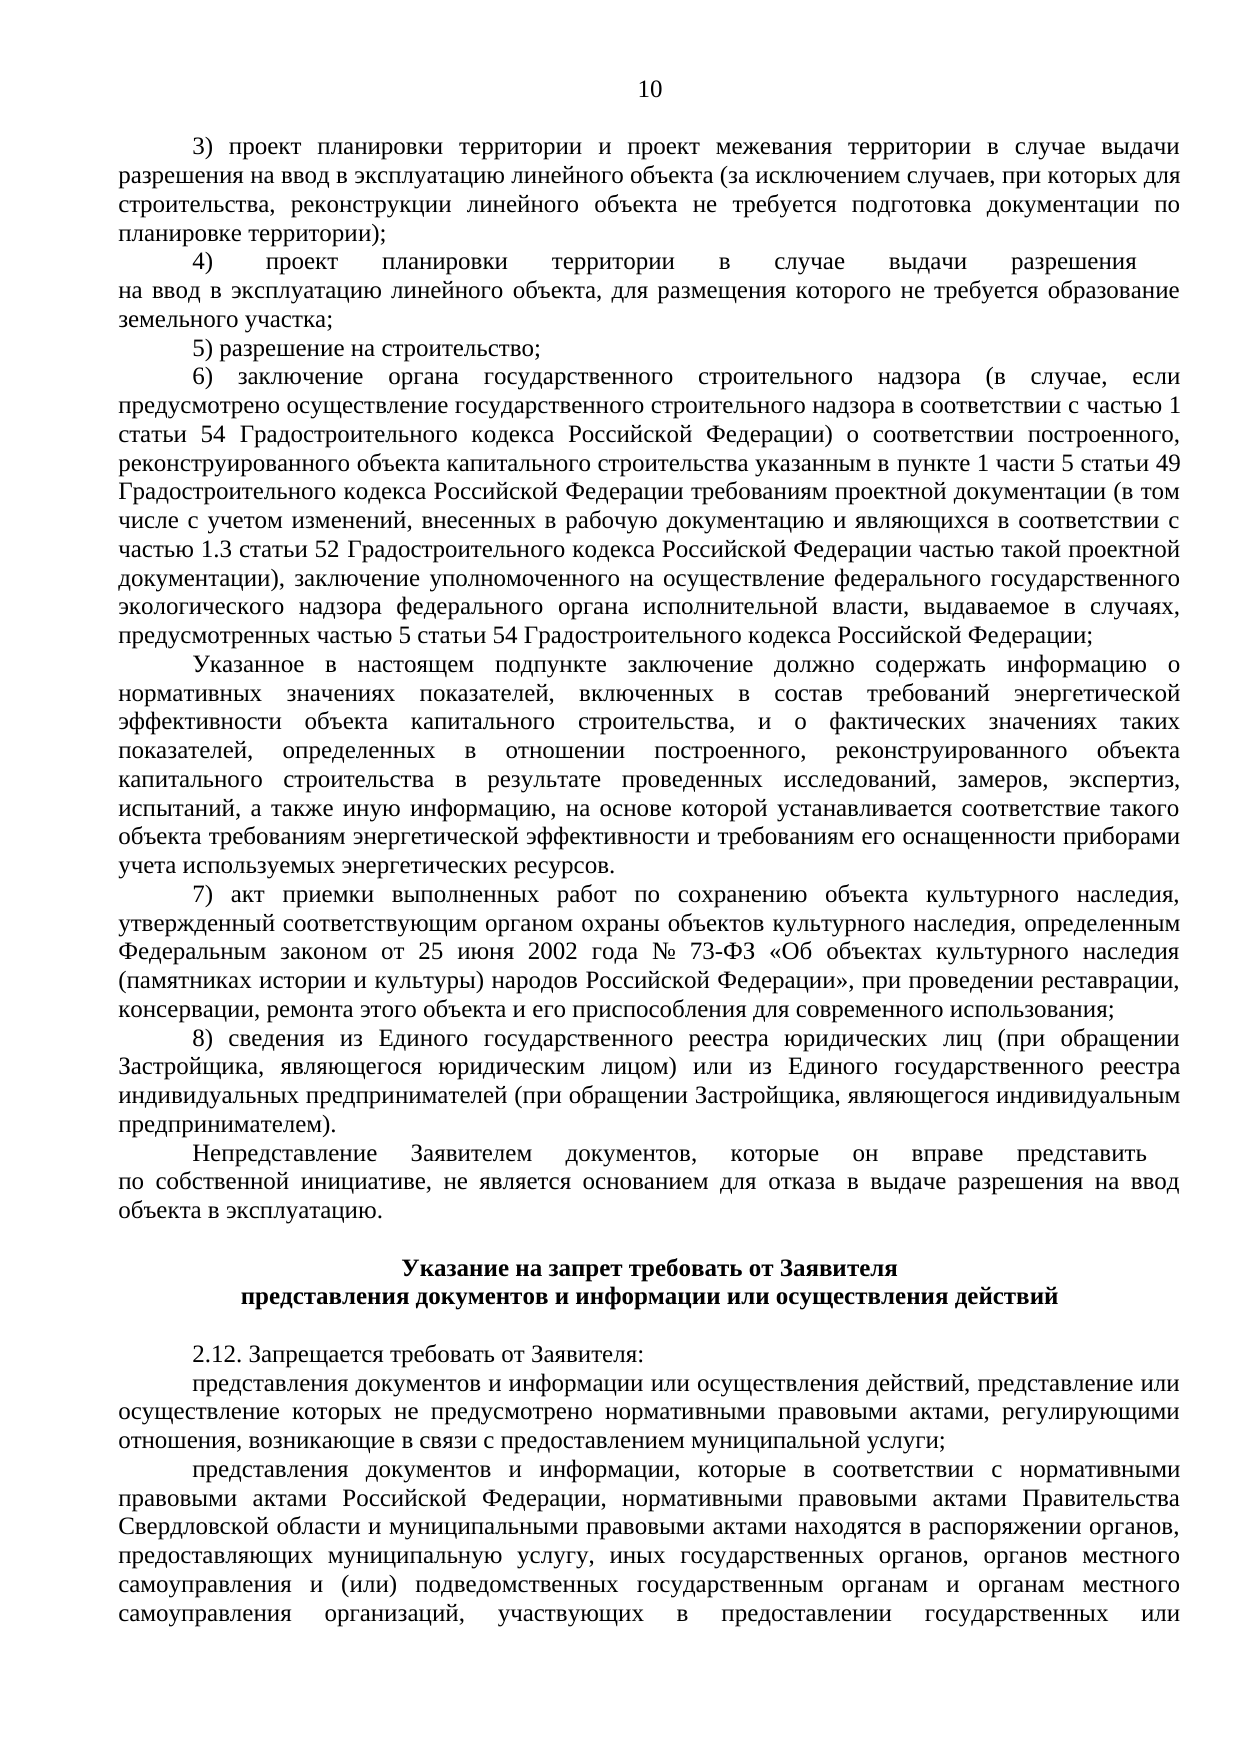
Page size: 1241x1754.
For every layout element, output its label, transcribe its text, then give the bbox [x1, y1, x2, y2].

text представления документов и информации или осуществления действий, представление или осуществление которых не предусмотрено нормативными правовыми актами, регулирующими отношения, возникающие в связи с предоставлением муниципальной услуги; [118, 1368, 1181, 1454]
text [118, 1454, 1181, 1626]
text 2.12. Запрещается требовать от Заявителя: [118, 1339, 1181, 1368]
text представления документов и информации или осуществления действий [118, 1281, 1181, 1310]
text 8) сведения из Единого государственного реестра юридических лиц (при обращении Застройщика, являющегося юридическим лицом) или из Единого государственного реестра индивидуальных предпринимателей (при обращении Застройщика, являющегося индивидуальным предпринимателем). [118, 1023, 1181, 1138]
list проект планировки территории в случае выдачи разрешения на ввод в эксплуатацию линейного объекта, для размещения которого не требуется образование земельного участка; [118, 246, 1181, 333]
list 5) разрешение на строительство; [192, 333, 1181, 361]
text 7) акт приемки выполненных работ по сохранению объекта культурного наследия, утвержденный соответствующим органом охраны объектов культурного наследия, определенным Федеральным законом от 25 июня 2002 года № 73-ФЗ «Об объектах культурного наследия (памятниках истории и культуры) народов Российской Федерации», при проведении реставрации, консервации, ремонта этого объекта и его приспособления для современного использования; [118, 879, 1181, 1023]
text Непредставление Заявителем документов, которые он вправе представить по собственной инициативе, не является основанием для отказа в выдаче разрешения на ввод объекта в эксплуатацию. [118, 1138, 1181, 1224]
list 3) проект планировки территории и проект межевания территории в случае выдачи разрешения на ввод в эксплуатацию линейного объекта (за исключением случаев, при которых для строительства, реконструкции линейного объекта не требуется подготовка документации по планировке территории); [118, 131, 1181, 246]
list 6) заключение органа государственного строительного надзора (в случае, если предусмотрено осуществление государственного строительного надзора в соответствии с частью 1 статьи 54 Градостроительного кодекса Российской Федерации) о соответствии построенного, реконструированного объекта капитального строительства указанным в пункте 1 части 5 статьи 49 Градостроительного кодекса Российской Федерации требованиям проектной документации (в том числе с учетом изменений, внесенных в рабочую документацию и являющихся в соответствии с частью 1.3 статьи 52 Градостроительного кодекса Российской Федерации частью такой проектной документации), заключение уполномоченного на осуществление федерального государственного экологического надзора федерального органа исполнительной власти, выдаваемое в случаях, предусмотренных частью 5 статьи 54 Градостроительного кодекса Российской Федерации; [118, 361, 1181, 649]
list Указанное в настоящем подпункте заключение должно содержать информацию о нормативных значениях показателей, включенных в состав требований энергетической эффективности объекта капитального строительства, и о фактических значениях таких показателей, определенных в отношении построенного, реконструированного объекта капитального строительства в результате проведенных исследований, замеров, экспертиз, испытаний, а также иную информацию, на основе которой устанавливается соответствие такого объекта требованиям энергетической эффективности и требованиям его оснащенности приборами учета используемых энергетических ресурсов. [118, 649, 1181, 879]
text Указание на запрет требовать от Заявителя [118, 1253, 1181, 1281]
